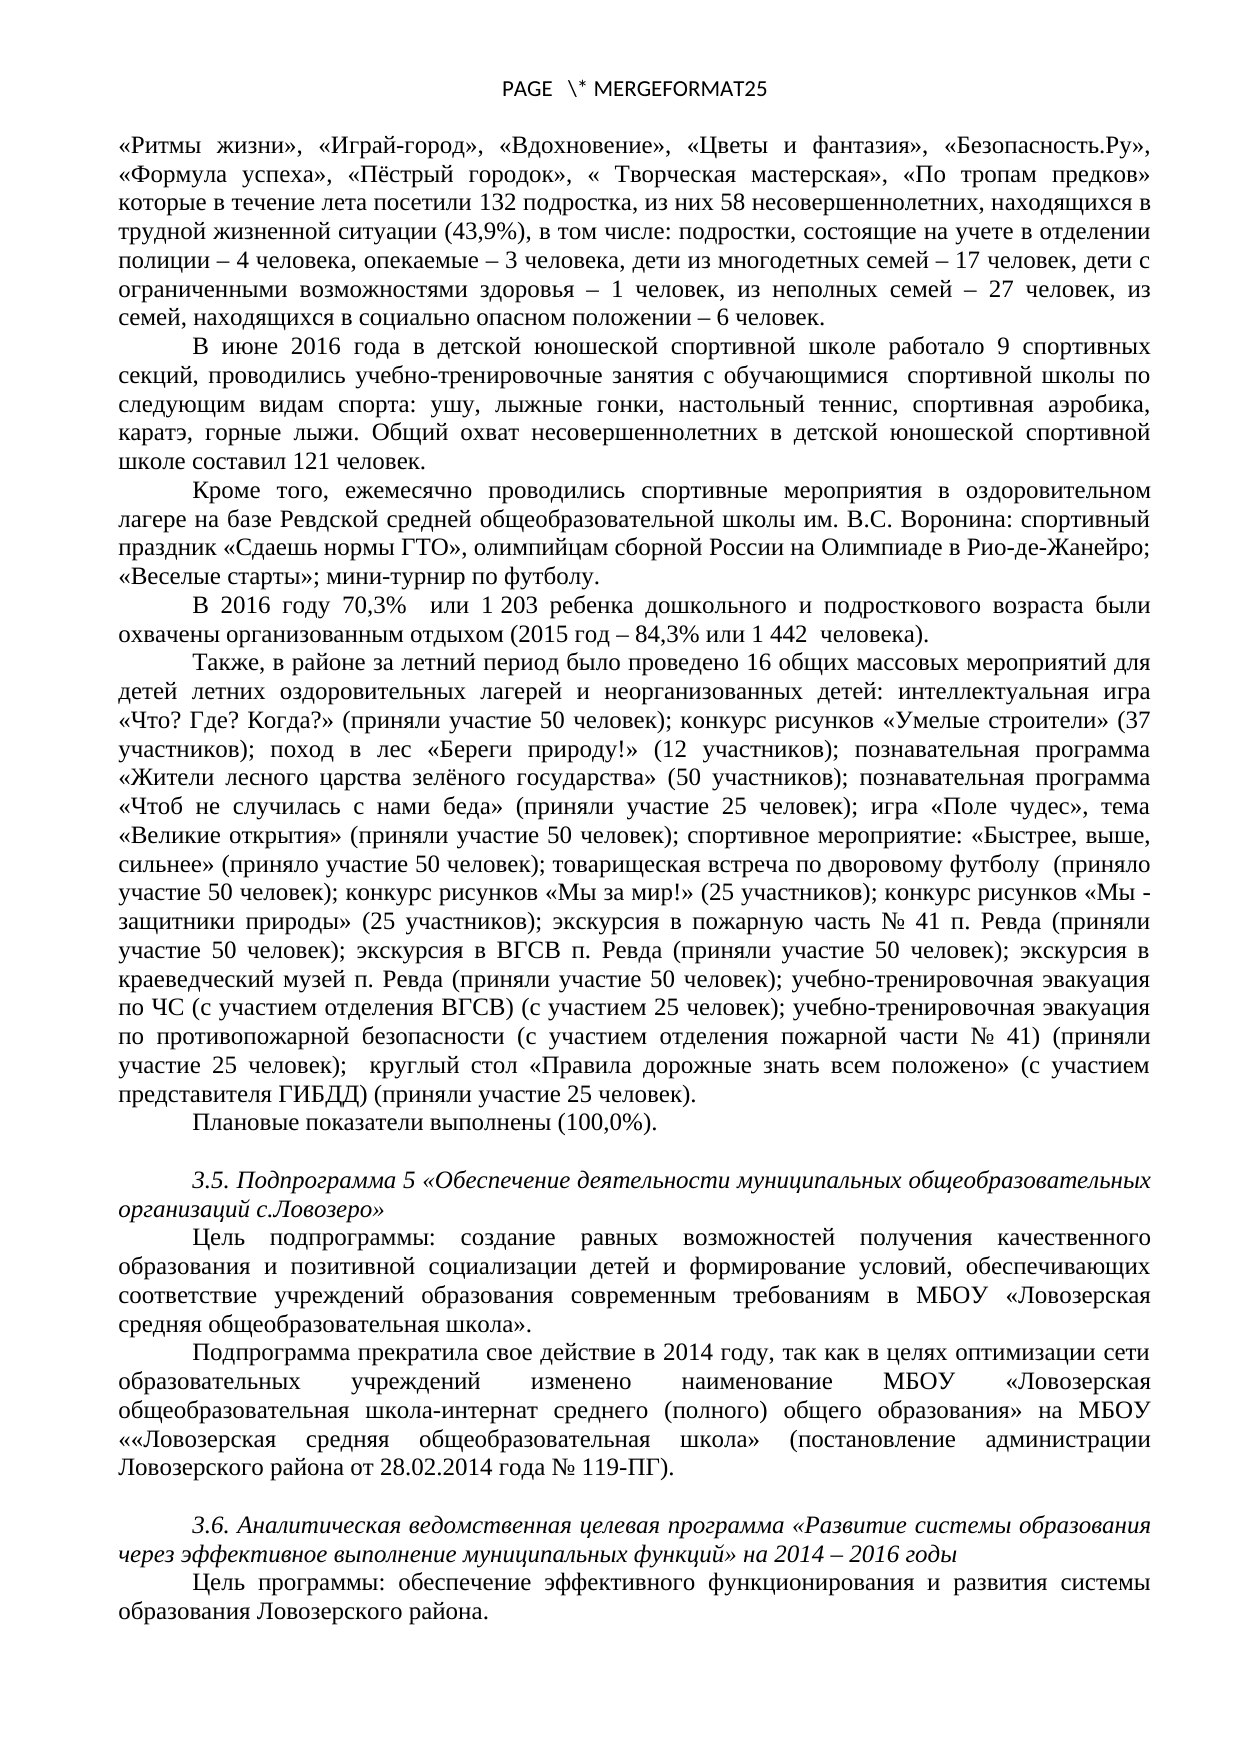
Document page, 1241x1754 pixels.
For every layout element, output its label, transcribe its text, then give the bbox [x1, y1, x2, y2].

text Цель программы: обеспечение эффективного функционирования и развития системы образования Ловозерского района. [118, 1567, 1152, 1625]
text Подпрограмма прекратила свое действие в 2014 году, так как в целях оптимизации сети образовательных учреждений изменено наименование МБОУ «Ловозерская общеобразовательная школа-интернат среднего (полного) общего образования» на МБОУ ««Ловозерская средняя общеобразовательная школа» (постановление администрации Ловозерского района от 28.02.2014 года № 119-ПГ). [118, 1337, 1152, 1481]
text 3.6. Аналитическая ведомственная целевая программа «Развитие системы образования через эффективное выполнение муниципальных функций» на 2014 – 2016 годы [118, 1510, 1152, 1567]
text В июне 2016 года в детской юношеской спортивной школе работало 9 спортивных секций, проводились учебно-тренировочные занятия с обучающимися спортивной школы по следующим видам спорта: ушу, лыжные гонки, настольный теннис, спортивная аэробика, каратэ, горные лыжи. Общий охват несовершеннолетних в детской юношеской спортивной школе составил 121 человек. [118, 331, 1152, 475]
text 3.5. Подпрограмма 5 «Обеспечение деятельности муниципальных общеобразовательных организаций с.Ловозеро» [118, 1165, 1152, 1222]
text Плановые показатели выполнены (100,0%). [118, 1107, 1152, 1136]
text Цель подпрограммы: создание равных возможностей получения качественного образования и позитивной социализации детей и формирование условий, обеспечивающих соответствие учреждений образования современным требованиям в МБОУ «Ловозерская средняя общеобразовательная школа». [118, 1222, 1152, 1337]
text Кроме того, ежемесячно проводились спортивные мероприятия в оздоровительном лагере на базе Ревдской средней общеобразовательной школы им. В.С. Воронина: спортивный праздник «Сдаешь нормы ГТО», олимпийцам сборной России на Олимпиаде в Рио-де-Жанейро; «Веселые старты»; мини-турнир по футболу. [118, 475, 1152, 590]
text В 2016 году 70,3% или 1 203 ребенка дошкольного и подросткового возраста были охвачены организованным отдыхом (2015 год – 84,3% или 1 442 человека). [118, 590, 1152, 647]
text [118, 130, 1152, 331]
text Также, в районе за летний период было проведено 16 общих массовых мероприятий для детей летних оздоровительных лагерей и неорганизованных детей: интеллектуальная игра «Что? Где? Когда?» (приняли участие 50 человек); конкурс рисунков «Умелые строители» (37 участников); поход в лес «Береги природу!» (12 участников); познавательная программа «Жители лесного царства зелёного государства» (50 участников); познавательная программа «Чтоб не случилась с нами беда» (приняли участие 25 человек); игра «Поле чудес», тема «Великие открытия» (приняли участие 50 человек); спортивное мероприятие: «Быстрее, выше, сильнее» (приняло участие 50 человек); товарищеская встреча по дворовому футболу (приняло участие 50 человек); конкурс рисунков «Мы за мир!» (25 участников); конкурс рисунков «Мы - защитники природы» (25 участников); экскурсия в пожарную часть № 41 п. Ревда (приняли участие 50 человек); экскурсия в ВГСВ п. Ревда (приняли участие 50 человек); экскурсия в краеведческий музей п. Ревда (приняли участие 50 человек); учебно-тренировочная эвакуация по ЧС (с участием отделения ВГСВ) (с участием 25 человек); учебно-тренировочная эвакуация по противопожарной безопасности (с участием отделения пожарной части № 41) (приняли участие 25 человек); круглый стол «Правила дорожные знать всем положено» (с участием представителя ГИБДД) (приняли участие 25 человек). [118, 647, 1152, 1107]
